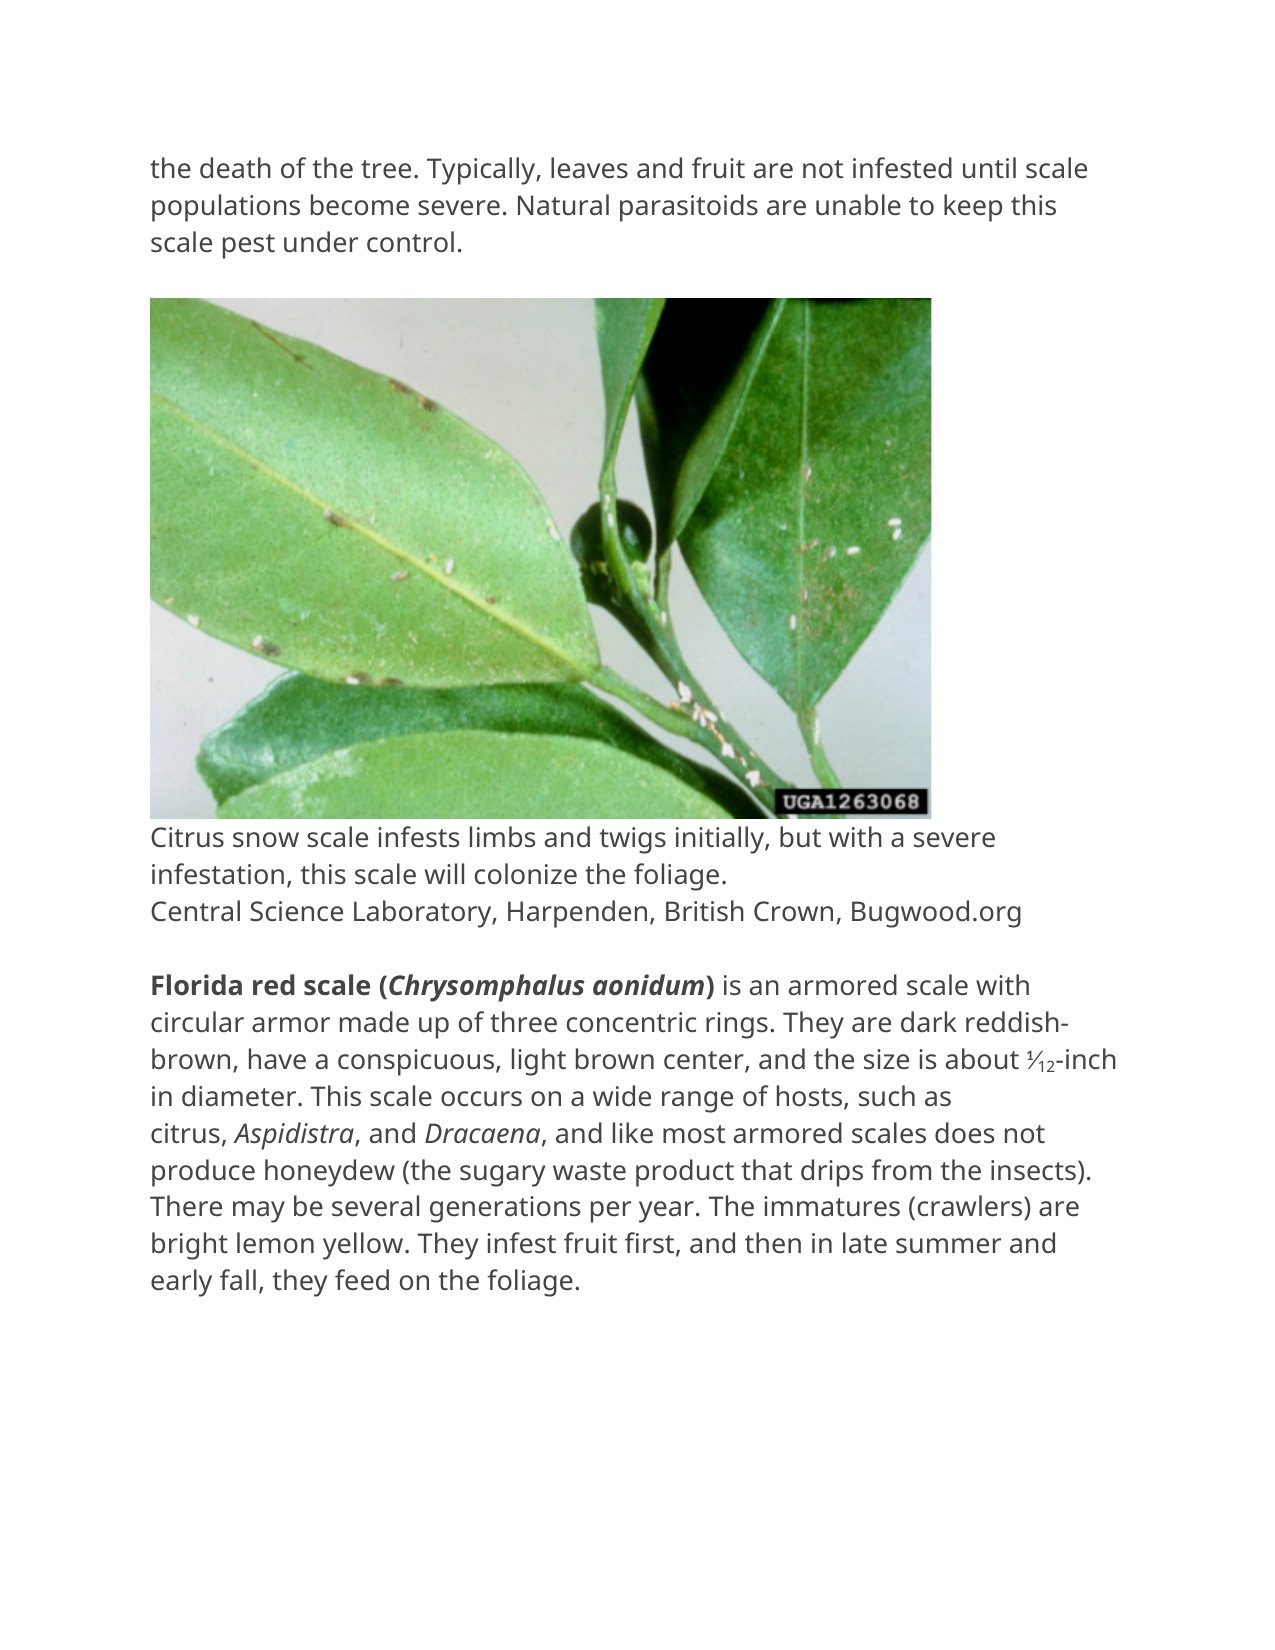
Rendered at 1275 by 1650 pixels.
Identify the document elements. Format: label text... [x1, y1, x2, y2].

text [150, 150, 1125, 261]
text Florida red scale (Chrysomphalus aonidum) is an armored scale with circular armor made up of three concentric rings. They are dark reddish-brown, have a conspicuous, light brown center, and the size is about ⅟12-inch in diameter. This scale occurs on a wide range of hosts, such as citrus, Aspidistra, and Dracaena, and like most armored scales does not produce honeydew (the sugary waste product that drips from the insects). There may be several generations per year. The immatures (crawlers) are bright lemon yellow. They infest fruit first, and then in late summer and early fall, they feed on the foliage. [150, 967, 1125, 1298]
picture [150, 298, 932, 819]
